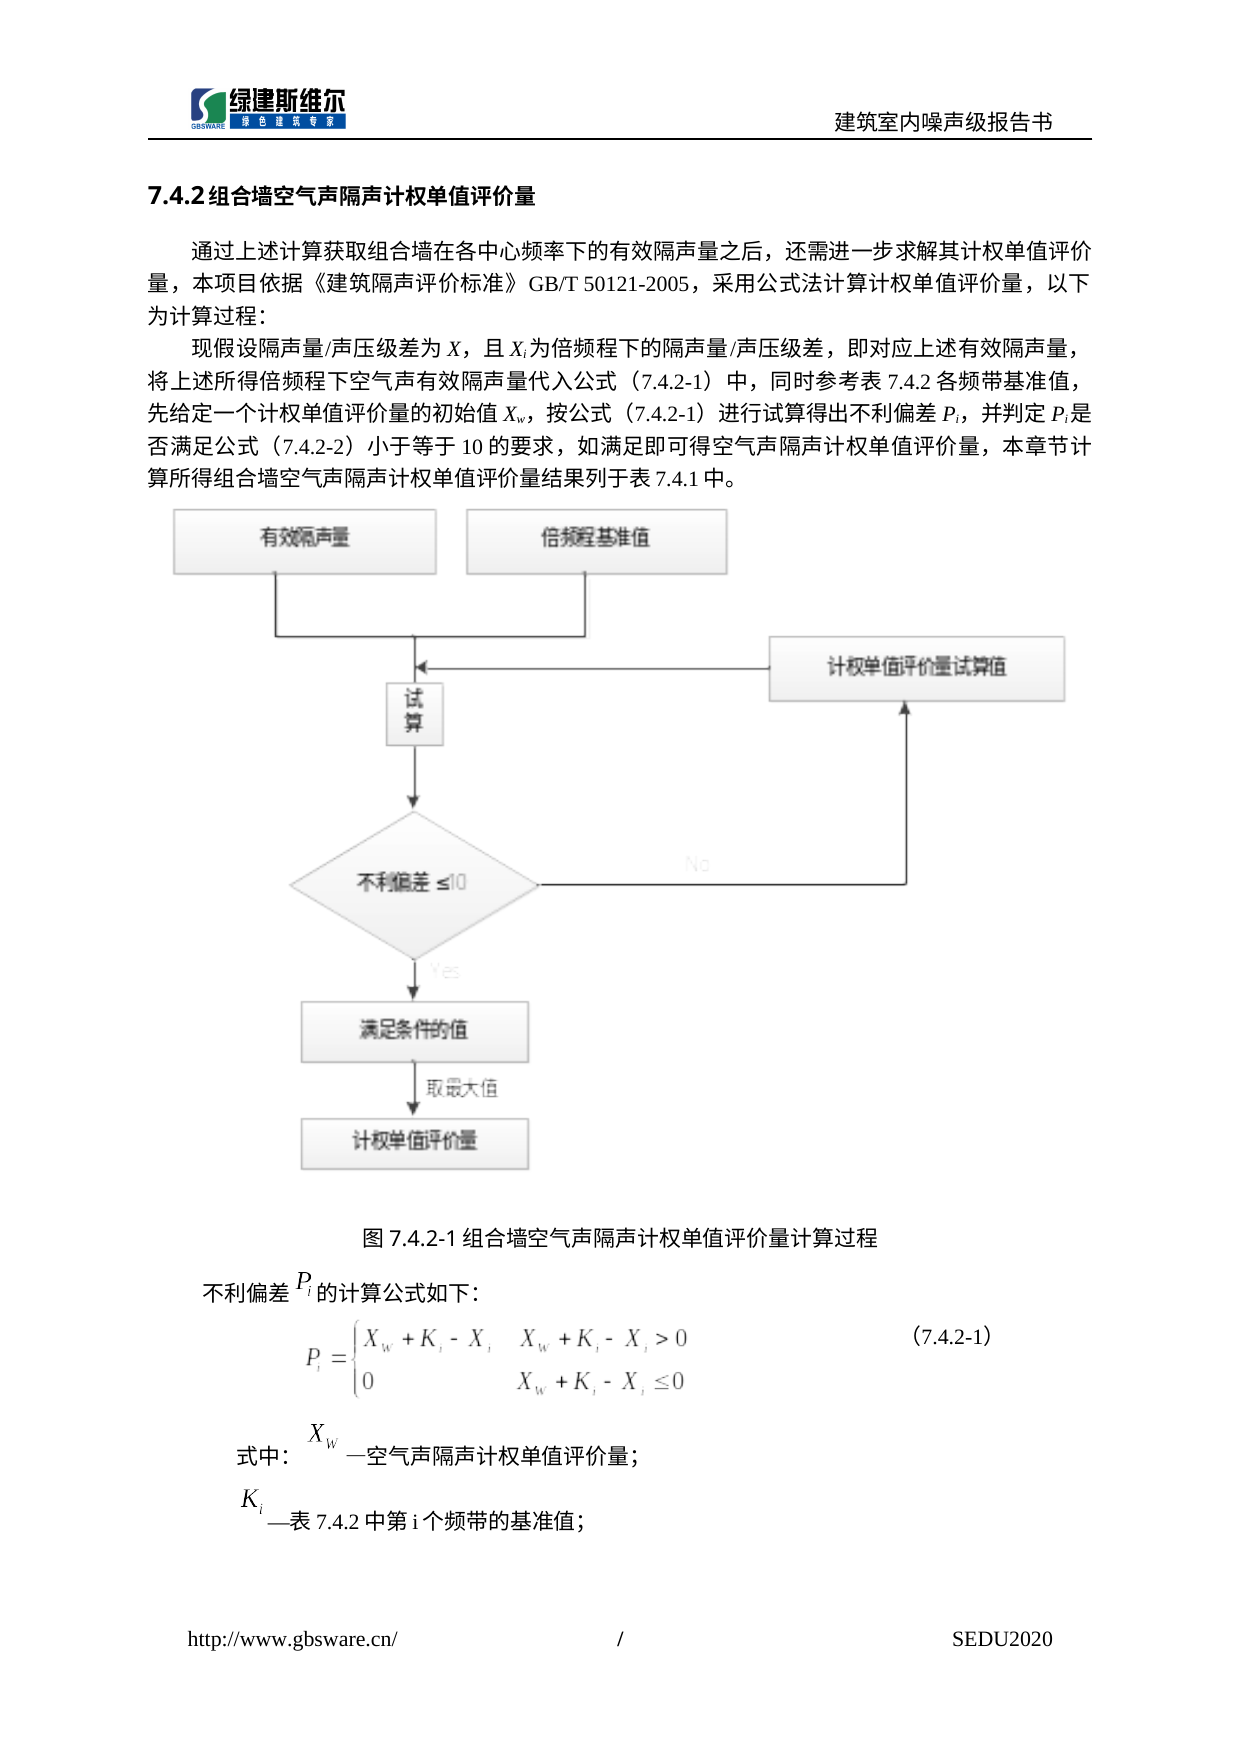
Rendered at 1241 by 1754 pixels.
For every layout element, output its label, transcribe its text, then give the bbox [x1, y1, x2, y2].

text 不利偏差的计算公式如下： [148, 1253, 1092, 1318]
subtitle 组合墙空气声隔声计权单值评价量 [148, 162, 1092, 227]
text 现假设隔声量/声压级差为X，且Xi为倍频程下的隔声量/声压级差，即对应上述有效隔声量，将上述所得倍频程下空气声有效隔声量代入公式（7.4.2-1）中，同时参考表7.4.2各频带基准值，先给定一个计权单值评价量的初始值Xw，按公式（7.4.2-1）进行试算得出不利偏差Pi，并判定Pi是否满足公式（7.4.2-2）小于等于10的要求，如满足即可得空气声隔声计权单值评价量，本章节计算所得组合墙空气声隔声计权单值评价量结果列于表7.4.1中。 [148, 331, 1092, 493]
text —表7.4.2中第i个频带的基准值； [236, 1481, 1092, 1546]
text 通过上述计算获取组合墙在各中心频率下的有效隔声量之后，还需进一步求解其计权单值评价量，本项目依据《建筑隔声评价标准》GB/T 50121-2005，采用公式法计算计权单值评价量，以下为计算过程： [148, 233, 1092, 331]
text 图7.4.2-1组合墙空气声隔声计权单值评价量计算过程 [148, 1221, 1092, 1253]
picture [187, 88, 347, 130]
text （7.4.2-1） [236, 1318, 1005, 1351]
text 式中：—空气声隔声计权单值评价量； [236, 1416, 1092, 1481]
